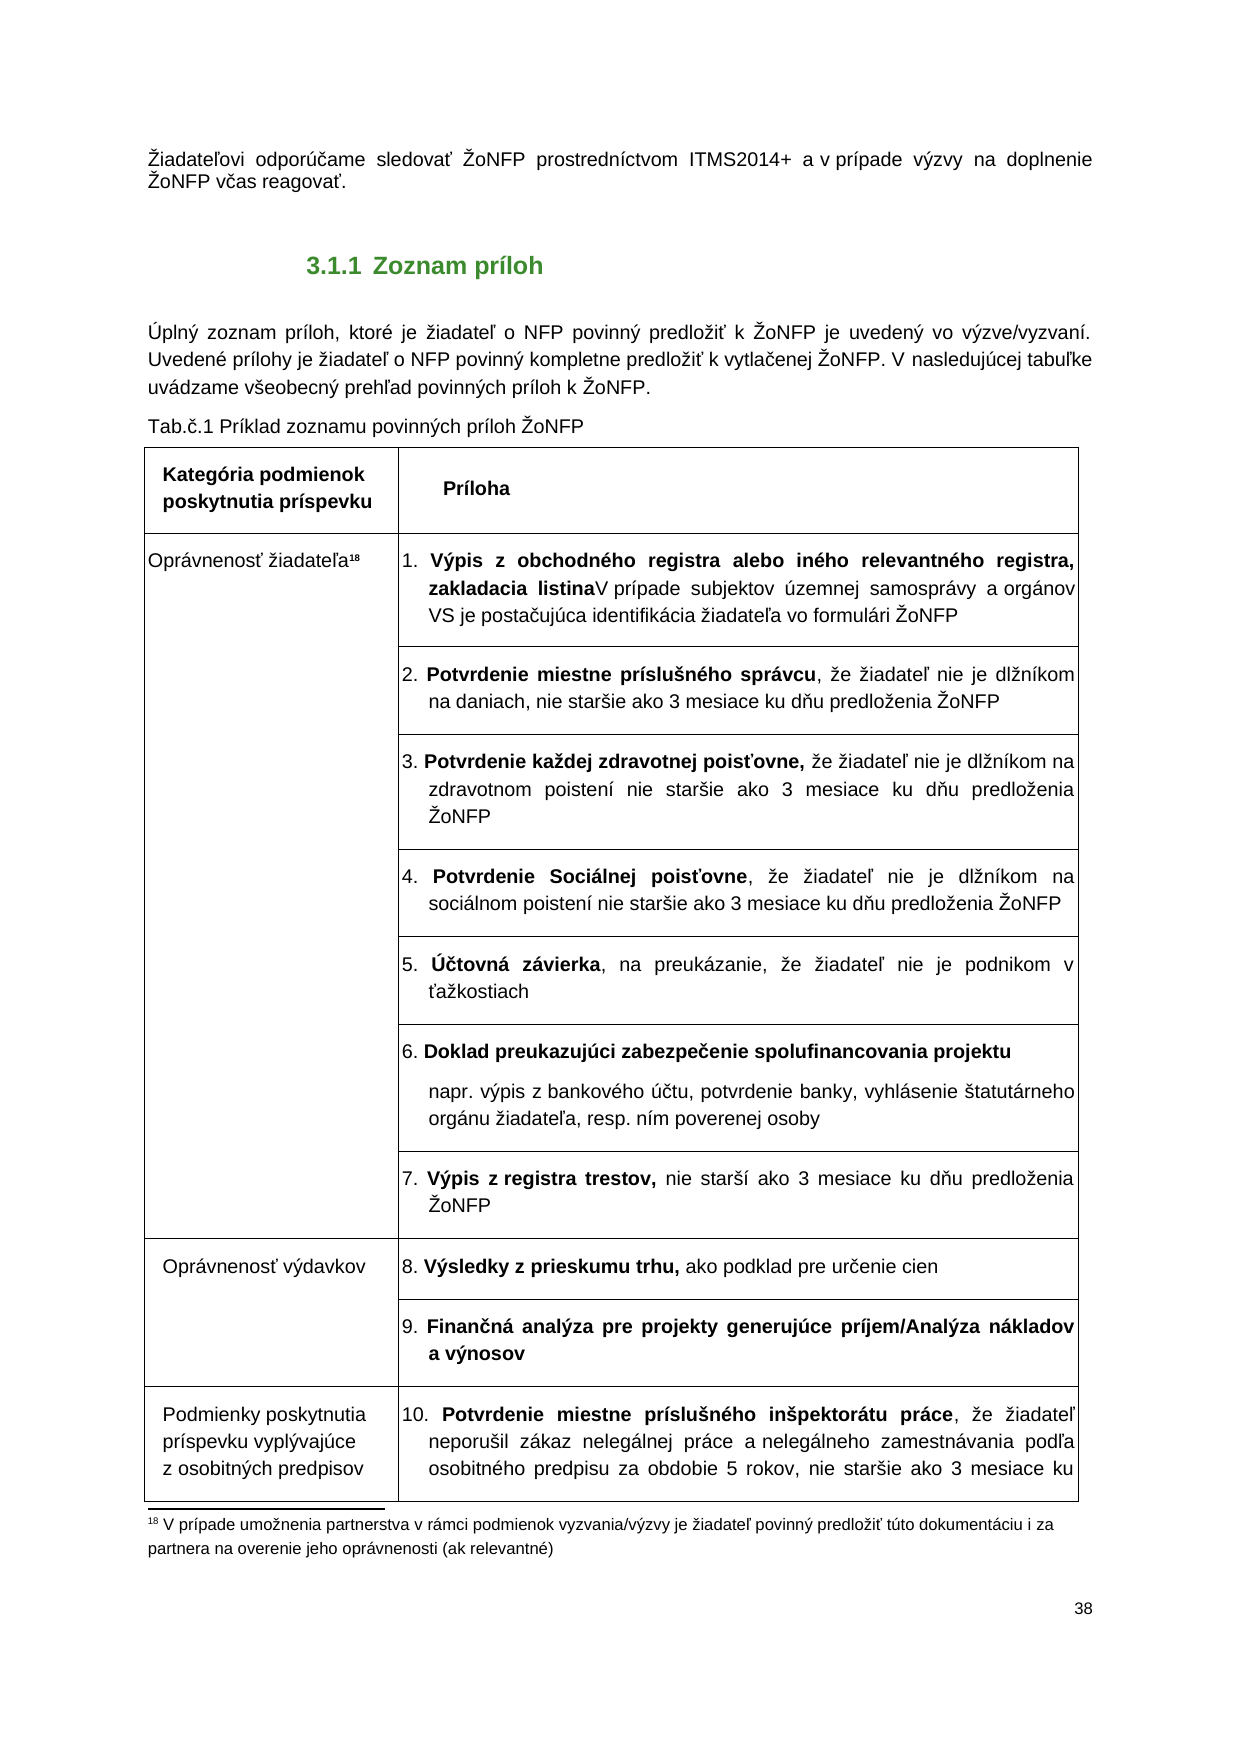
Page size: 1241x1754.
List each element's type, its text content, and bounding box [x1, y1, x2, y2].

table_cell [145, 1387, 398, 1501]
table_header Príloha [399, 448, 1078, 533]
table_cell Oprávnenosť žiadateľa [145, 534, 398, 1238]
subtitle 3.1.1 Zoznam príloh [223, 251, 1092, 280]
table_cell 2. Potvrdenie miestne príslušného správcu, že žiadateľ nie je dlžníkom na daniach, nie staršie ako 3 mesiace ku dňu predloženia ŽoNFP [399, 647, 1078, 734]
text Úplný zoznam príloh, ktoré je žiadateľ o NFP povinný predložiť k ŽoNFP je uvedený vo výzve/vyzvaní. Uvedené prílohy je žiadateľ o NFP povinný kompletne predložiť k vytlačenej ŽoNFP. V nasledujúcej tabuľke uvádzame všeobecný prehľad povinných príloh k ŽoNFP. [148, 321, 1092, 398]
table_cell 8. Výsledky z prieskumu trhu, ako podklad pre určenie cien [399, 1239, 1078, 1298]
table_cell 9. Finančná analýza pre projekty generujúce príjem/Analýza nákladov a výnosov [399, 1300, 1078, 1386]
table_header Kategória podmienok poskytnutia príspevku [145, 448, 398, 533]
table_cell 5. Účtovná závierka, na preukázanie, že žiadateľ nie je podnikom v ťažkostiach [399, 937, 1078, 1023]
table_cell 6. Doklad preukazujúci zabezpečenie spolufinancovania projektu napr. výpis z bankového účtu, potvrdenie banky, vyhlásenie štatutárneho orgánu žiadateľa, resp. ním poverenej osoby [399, 1025, 1078, 1151]
table_cell 7. Výpis z registra trestov, nie starší ako 3 mesiace ku dňu predloženia ŽoNFP [399, 1152, 1078, 1238]
table_cell Oprávnenosť výdavkov [145, 1239, 398, 1386]
table_cell 3. Potvrdenie každej zdravotnej poisťovne, že žiadateľ nie je dlžníkom na zdravotnom poistení nie staršie ako 3 mesiace ku dňu predloženia ŽoNFP [399, 735, 1078, 848]
text Žiadateľovi odporúčame sledovať ŽoNFP prostredníctvom ITMS2014+ a v prípade výzvy na doplnenie ŽoNFP včas reagovať. [148, 148, 1092, 193]
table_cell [399, 1387, 1078, 1501]
text Tab.č.1 Príklad zoznamu povinných príloh ŽoNFP [148, 415, 1092, 438]
table_cell 1. Výpis z obchodného registra alebo iného relevantného registra, zakladacia listinaV prípade subjektov územnej samosprávy a orgánov VS je postačujúca identifikácia žiadateľa vo formulári ŽoNFP [399, 534, 1078, 646]
table_cell 4. Potvrdenie Sociálnej poisťovne, že žiadateľ nie je dlžníkom na sociálnom poistení nie staršie ako 3 mesiace ku dňu predloženia ŽoNFP [399, 850, 1078, 936]
